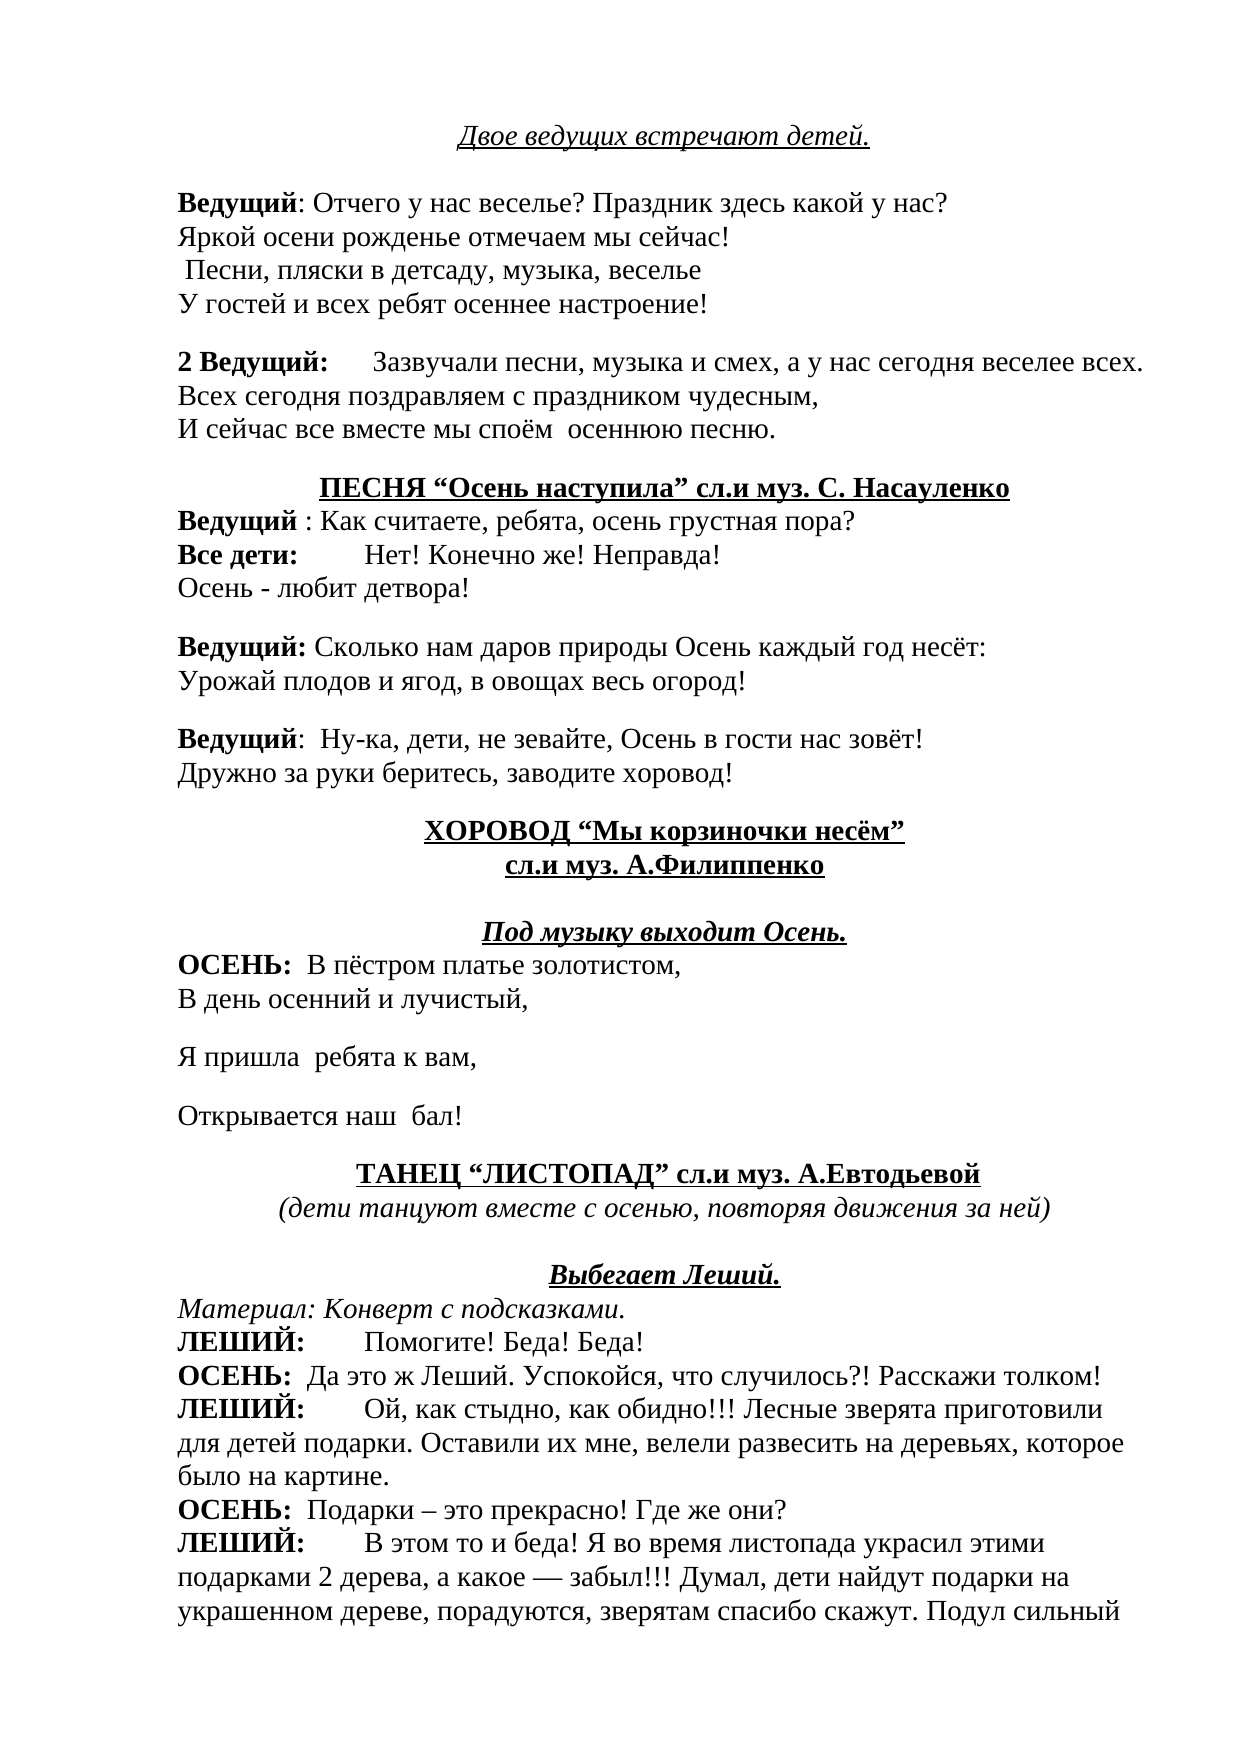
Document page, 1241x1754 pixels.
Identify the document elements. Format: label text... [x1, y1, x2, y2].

text У гостей и всех ребят осеннее настроение! [177, 286, 1152, 319]
text ОСЕНЬ: Да это ж Леший. Успокойся, что случилось?! Расскажи толком! [177, 1358, 1152, 1391]
text Осень - любит детвора! [177, 571, 1152, 604]
text В день осенний и лучистый, [177, 981, 1152, 1014]
text Под музыку выходит Осень. [177, 914, 1152, 947]
text сл.и муз. А.Филиппенко [177, 847, 1152, 880]
text Дружно за руки беритесь, заводите хоровод! [177, 755, 1152, 788]
text Двое ведущих встречают детей. [177, 118, 1152, 152]
text Все дети: Нет! Конечно же! Неправда! [177, 537, 1152, 571]
text ОСЕНЬ: В пёстром платье золотистом, [177, 947, 1152, 981]
text Урожай плодов и ягод, в овощах весь огород! [177, 663, 1152, 696]
text Ведущий: Сколько нам даров природы Осень каждый год несёт: [177, 629, 1152, 663]
text И сейчас все вместе мы споём осеннюю песню. [177, 411, 1152, 445]
text ЛЕШИЙ: Ой, как стыдно, как обидно!!! Лесные зверята приготовили для детей подарки. Оставили их мне, велели развесить на деревьях, которое было на картине. [177, 1391, 1152, 1492]
text ОСЕНЬ: Подарки – это прекрасно! Где же они? [177, 1492, 1152, 1526]
text Выбегает Леший. [177, 1257, 1152, 1291]
text ХОРОВОД “Мы корзиночки несём” [177, 813, 1152, 847]
text Я пришла ребята к вам, [177, 1039, 1152, 1073]
text Открывается наш бал! [177, 1098, 1152, 1132]
text Ведущий : Как считаете, ребята, осень грустная пора? [177, 503, 1152, 537]
text Всех сегодня поздравляем с праздником чудесным, [177, 378, 1152, 411]
text (дети танцуют вместе с осенью, повторяя движения за ней) [177, 1190, 1152, 1224]
text Ведущий: Отчего у нас веселье? Праздник здесь какой у нас? [177, 185, 1152, 219]
text ПЕСНЯ “Осень наступила” сл.и муз. С. Насауленко [177, 470, 1152, 503]
text Ведущий: Ну-ка, дети, не зевайте, Осень в гости нас зовёт! [177, 721, 1152, 755]
text Песни, пляски в детсаду, музыка, веселье [177, 252, 1152, 286]
text 2 Ведущий: Зазвучали песни, музыка и смех, а у нас сегодня веселее всех. [177, 344, 1152, 378]
text ТАНЕЦ “ЛИСТОПАД” сл.и муз. А.Евтодьевой [177, 1157, 1152, 1190]
text Яркой осени рожденье отмечаем мы сейчас! [177, 219, 1152, 252]
text Материал: Конверт с подсказками. [177, 1291, 1152, 1324]
text ЛЕШИЙ: Помогите! Беда! Беда! [177, 1324, 1152, 1358]
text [177, 1526, 1152, 1626]
